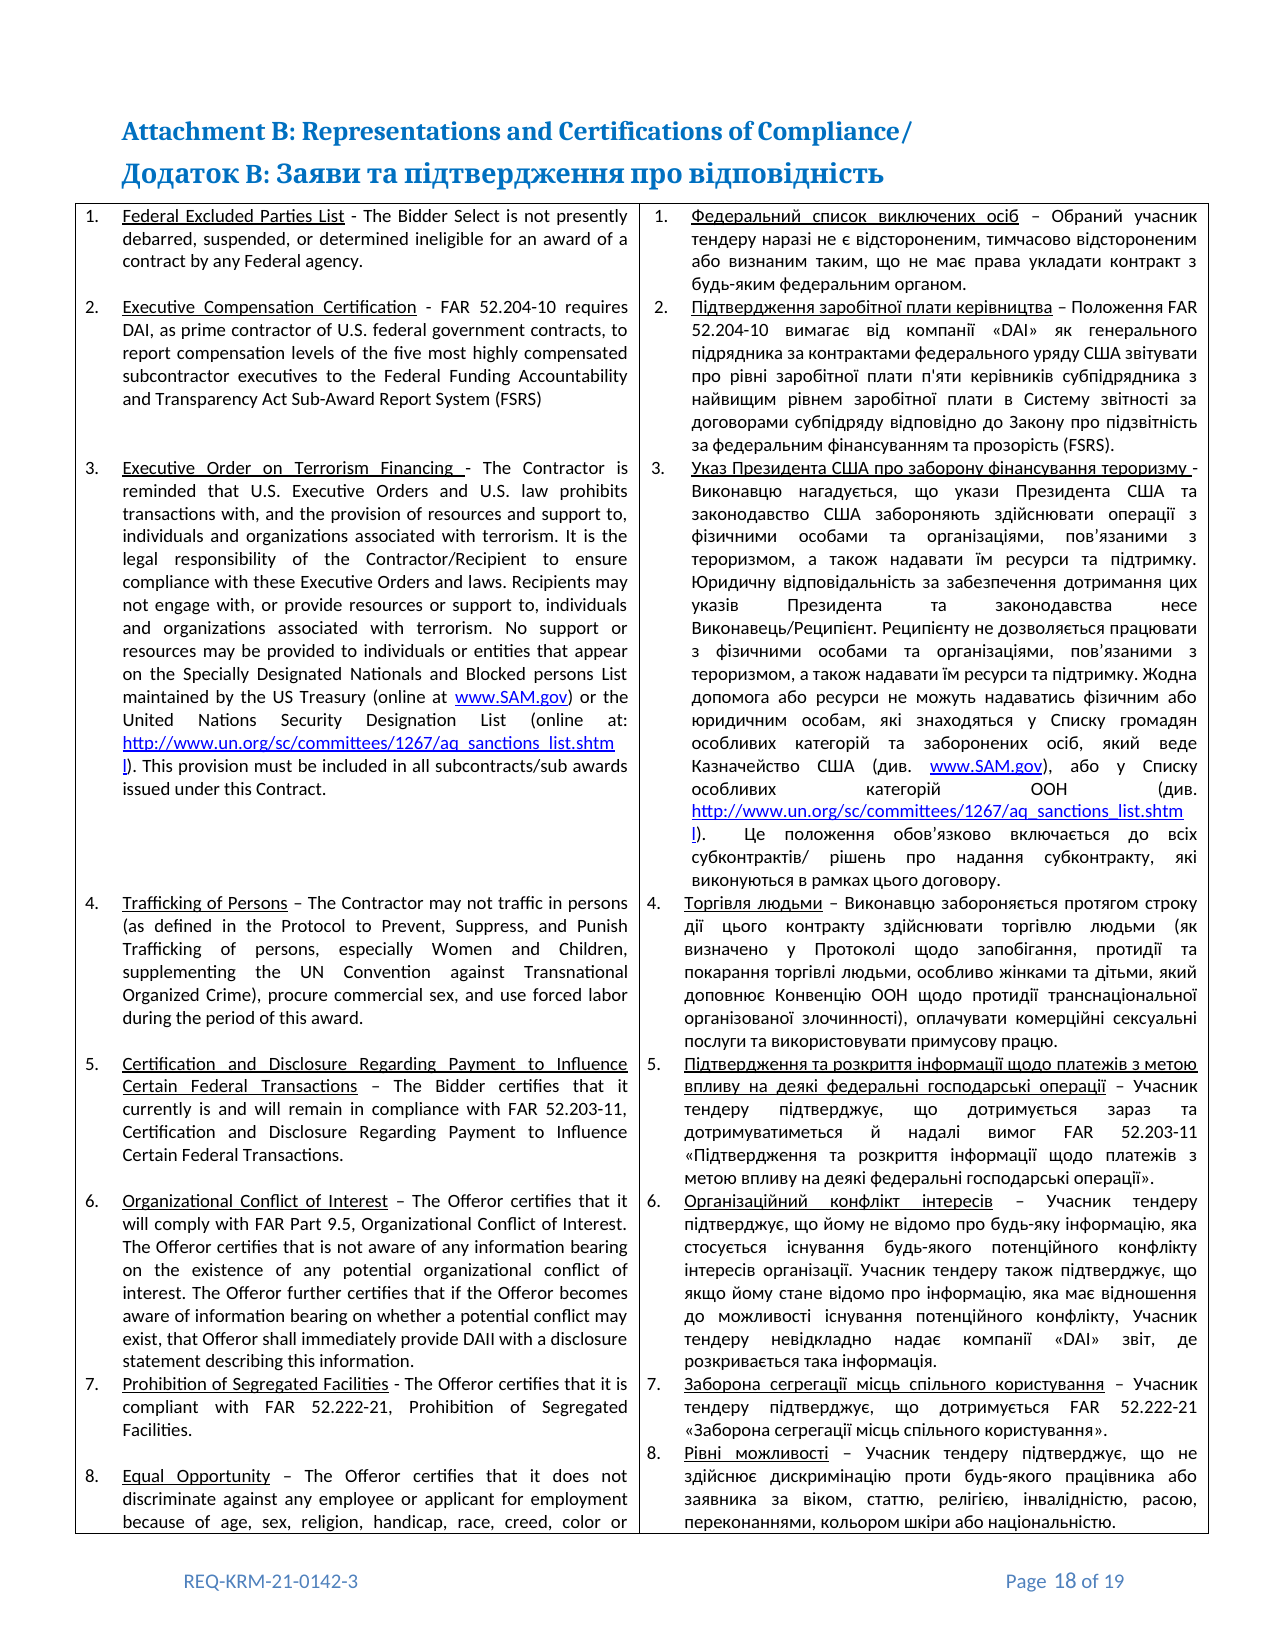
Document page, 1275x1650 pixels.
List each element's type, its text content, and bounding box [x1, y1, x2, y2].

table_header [76, 204, 639, 1533]
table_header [640, 204, 1208, 1533]
subtitle Додаток B: Заяви та підтвердження про відповідність [121, 159, 1209, 190]
subtitle Attachment B: Representations and Certifications of Compliance/ [121, 116, 1209, 147]
